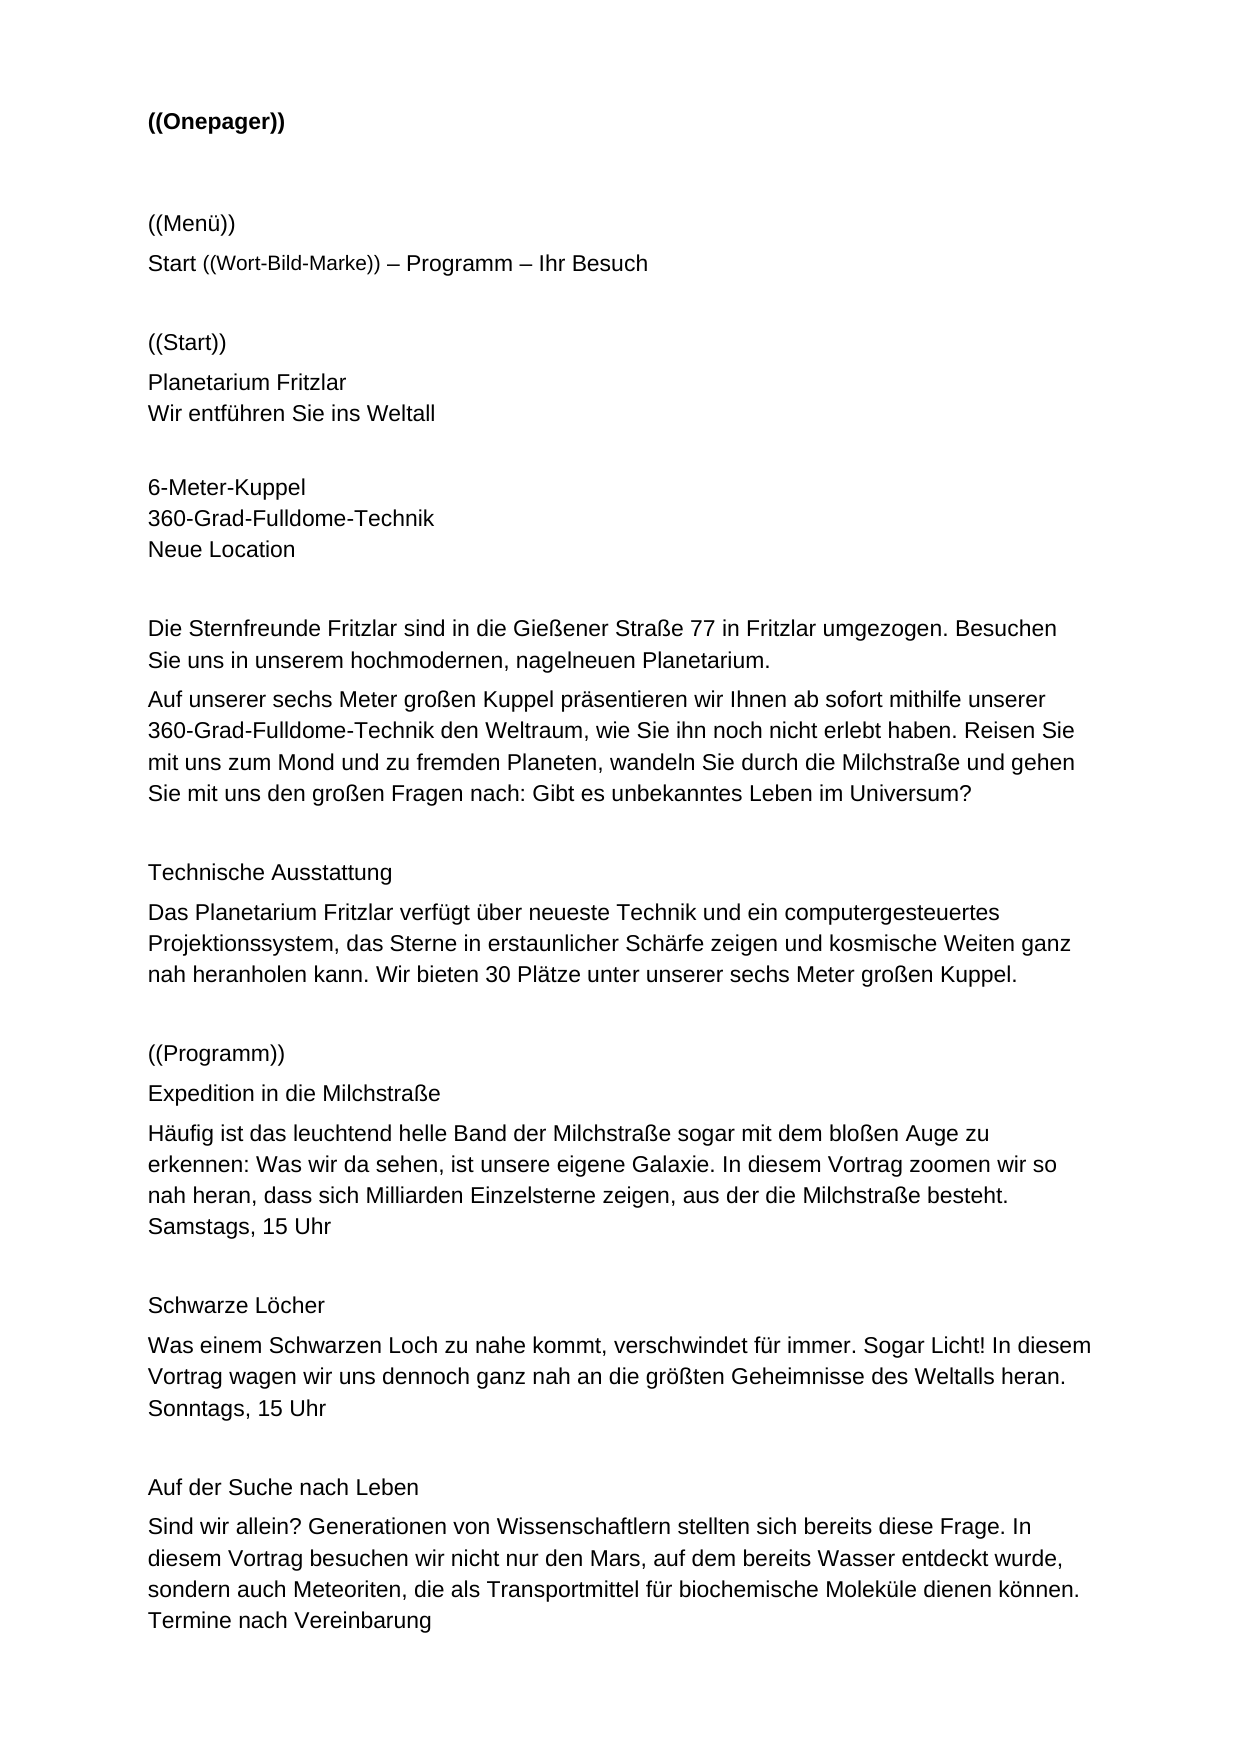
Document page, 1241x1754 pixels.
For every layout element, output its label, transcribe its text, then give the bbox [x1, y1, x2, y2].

text Die Sternfreunde Fritzlar sind in die Gießener Straße 77 in Fritzlar umgezogen. Besuchen Sie uns in unserem hochmodernen, nagelneuen Planetarium. [148, 610, 1093, 673]
text Technische Ausstattung [148, 854, 1093, 885]
text Häufig ist das leuchtend helle Band der Milchstraße sogar mit dem bloßen Auge zu erkennen: Was wir da sehen, ist unsere eigene Galaxie. In diesem Vortrag zoomen wir so nah heran, dass sich Milliarden Einzelsterne zeigen, aus der die Milchstraße besteht. Samstags, 15 Uhr [148, 1114, 1093, 1239]
text ((Onepager)) [148, 103, 1093, 135]
text Expedition in die Milchstraße [148, 1075, 1093, 1106]
text ((Start)) [148, 324, 1093, 356]
text ((Menü)) [148, 143, 1093, 237]
text Das Planetarium Fritzlar verfügt über neueste Technik und ein computergesteuertes Projektionssystem, das Sterne in erstaunlicher Schärfe zeigen und kosmische Weiten ganz nah heranholen kann. Wir bieten 30 Plätze unter unserer sechs Meter großen Kuppel. [148, 894, 1093, 987]
text Schwarze Löcher [148, 1287, 1093, 1319]
text ((Programm)) [148, 1035, 1093, 1067]
text 6-Meter-Kuppel 360-Grad-Fulldome-Technik Neue Location [148, 469, 1093, 562]
text Auf unserer sechs Meter großen Kuppel präsentieren wir Ihnen ab sofort mithilfe unserer 360-Grad-Fulldome-Technik den Weltraum, wie Sie ihn noch nicht erlebt haben. Reisen Sie mit uns zum Mond und zu fremden Planeten, wandeln Sie durch die Milchstraße und gehen Sie mit uns den großen Fragen nach: Gibt es unbekanntes Leben im Universum? [148, 681, 1093, 806]
text Start ((Wort-Bild-Marke)) – Programm – Ihr Besuch [148, 245, 1093, 276]
text Planetarium Fritzlar Wir entführen Sie ins Weltall [148, 364, 1093, 460]
text Auf der Suche nach Leben [148, 1469, 1093, 1500]
text Sind wir allein? Generationen von Wissenschaftlern stellten sich bereits diese Frage. In diesem Vortrag besuchen wir nicht nur den Mars, auf dem bereits Wasser entdeckt wurde, sondern auch Meteoriten, die als Transportmittel für biochemische Moleküle dienen können. Termine nach Vereinbarung [148, 1508, 1093, 1633]
text Was einem Schwarzen Loch zu nahe kommt, verschwindet für immer. Sogar Licht! In diesem Vortrag wagen wir uns dennoch ganz nah an die größten Geheimnisse des Weltalls heran. Sonntags, 15 Uhr [148, 1327, 1093, 1421]
